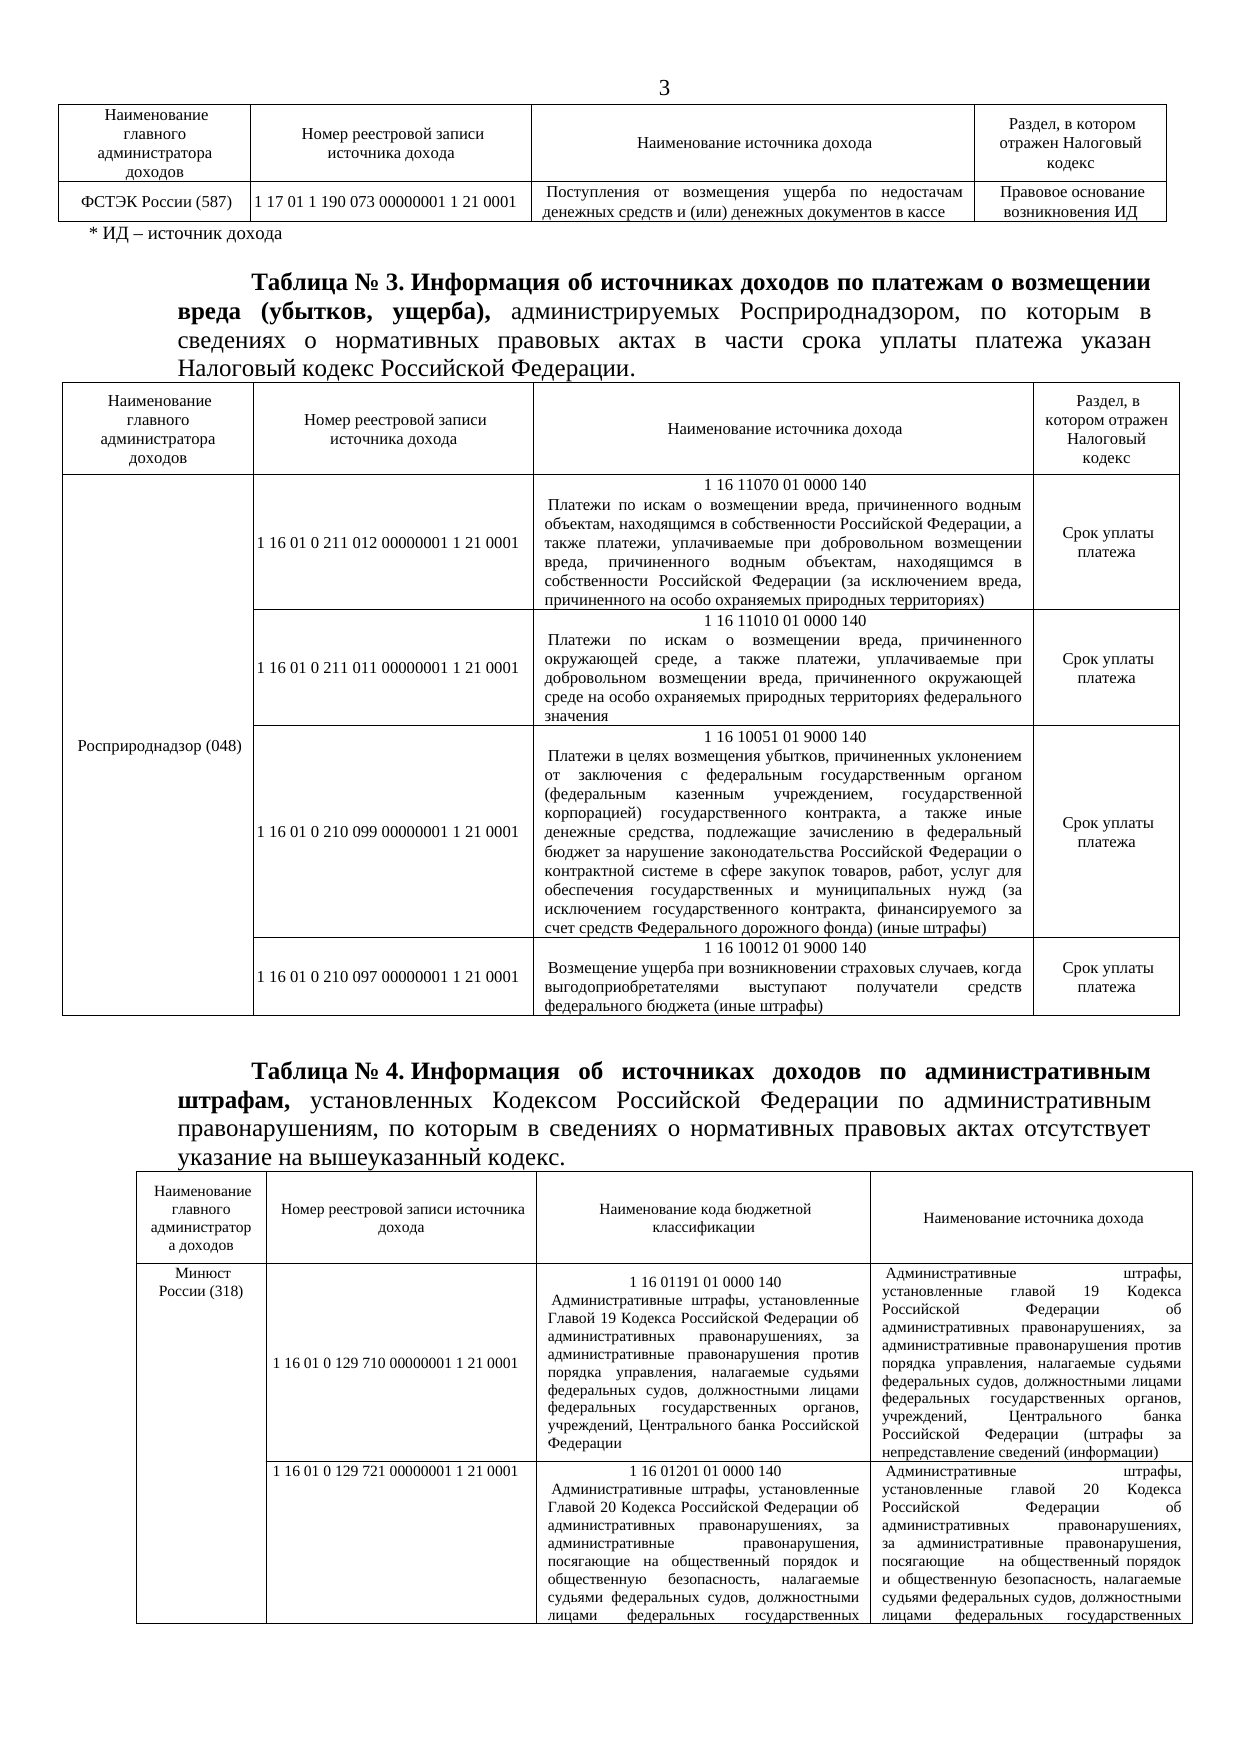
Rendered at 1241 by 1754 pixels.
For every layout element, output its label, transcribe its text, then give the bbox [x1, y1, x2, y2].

table_header Номер реестровой записи источника дохода [251, 105, 531, 181]
table_cell Срок уплаты платежа [1034, 726, 1179, 937]
text * ИД – источник дохода [88, 222, 1152, 243]
table_cell Росприроднадзор (048) [63, 475, 253, 1015]
table_cell 1 16 01 0 129 710 00000001 1 21 0001 [267, 1264, 536, 1461]
table_cell Срок уплаты платежа [1034, 938, 1179, 1015]
table_header Раздел, в котором отражен Налоговый кодекс [1034, 383, 1179, 474]
table_cell 1 16 01 0 129 721 00000001 1 21 0001 [267, 1462, 536, 1623]
table_cell 1 16 01 0 211 011 00000001 1 21 0001 [254, 610, 533, 725]
table_header Номер реестровой записи источника дохода [254, 383, 533, 474]
table_cell Поступления от возмещения ущерба по недостачам денежных средств и (или) денежных документов в кассе [532, 182, 974, 221]
table_header Наименование источника дохода [534, 383, 1033, 474]
table_cell 1 16 01191 01 0000 140 Административные штрафы, установленные Главой 19 Кодекса Российской Федерации об административных правонарушениях, за административные правонарушения против порядка управления, налагаемые судьями федеральных судов, должностными лицами федеральных государственных органов, учреждений, Центрального банка Российской Федерации [537, 1264, 870, 1461]
table_header Наименование источника дохода [871, 1172, 1192, 1263]
table_cell 1 16 01 0 210 097 00000001 1 21 0001 [254, 938, 533, 1015]
table_cell ФСТЭК России (587) [59, 182, 250, 221]
table_header Наименование главного администратора доходов [137, 1172, 266, 1263]
table_cell 1 16 10051 01 9000 140 Платежи в целях возмещения убытков, причиненных уклонением от заключения с федеральным государственным органом (федеральным казенным учреждением, государственной корпорацией) государственного контракта, а также иные денежные средства, подлежащие зачислению в федеральный бюджет за нарушение законодательства Российской Федерации о контрактной системе в сфере закупок товаров, работ, услуг для обеспечения государственных и муниципальных нужд (за исключением государственного контракта, финансируемого за счет средств Федерального дорожного фонда) (иные штрафы) [534, 726, 1033, 937]
text Таблица № 4. Информация об источниках доходов по административным штрафам, установленных Кодексом Российской Федерации по административным правонарушениям, по которым в сведениях о нормативных правовых актах отсутствует указание на вышеуказанный кодекс. [177, 1056, 1152, 1171]
table_cell 1 17 01 1 190 073 00000001 1 21 0001 [251, 182, 531, 221]
table_cell Срок уплаты платежа [1034, 610, 1179, 725]
table_cell 1 16 11010 01 0000 140 Платежи по искам о возмещении вреда, причиненного окружающей среде, а также платежи, уплачиваемые при добровольном возмещении вреда, причиненного окружающей среде на особо охраняемых природных территориях федерального значения [534, 610, 1033, 725]
table_header Наименование кода бюджетной классификации [537, 1172, 870, 1263]
table_cell 1 16 01 0 210 099 00000001 1 21 0001 [254, 726, 533, 937]
table_header Наименование источника дохода [532, 105, 974, 181]
text Таблица № 3. Информация об источниках доходов по платежам о возмещении вреда (убытков, ущерба), администрируемых Росприроднадзором, по которым в сведениях о нормативных правовых актах в части срока уплаты платежа указан Налоговый кодекс Российской Федерации. [177, 267, 1152, 382]
table_header Наименование главного администратора доходов [59, 105, 250, 181]
table_cell Минюст России (318) [137, 1264, 266, 1623]
table_cell 1 16 01 0 211 012 00000001 1 21 0001 [254, 475, 533, 609]
table_cell Административные штрафы, установленные главой 19 Кодекса Российской Федерации об административных правонарушениях, за административные правонарушения против порядка управления, налагаемые судьями федеральных судов, должностными лицами федеральных государственных органов, учреждений, Центрального банка Российской Федерации (штрафы за непредставление сведений (информации) [871, 1264, 1192, 1461]
table_header Раздел, в котором отражен Налоговый кодекс [975, 105, 1166, 181]
table_cell 1 16 10012 01 9000 140 Возмещение ущерба при возникновении страховых случаев, когда выгодоприобретателями выступают получатели средств федерального бюджета (иные штрафы) [534, 938, 1033, 1015]
table_cell Правовое основание возникновения ИД [975, 182, 1166, 221]
table_cell Срок уплаты платежа [1034, 475, 1179, 609]
table_header Наименование главного администратора доходов [63, 383, 253, 474]
table_header Номер реестровой записи источника дохода [267, 1172, 536, 1263]
table_cell 1 16 11070 01 0000 140 Платежи по искам о возмещении вреда, причиненного водным объектам, находящимся в собственности Российской Федерации, а также платежи, уплачиваемые при добровольном возмещении вреда, причиненного водным объектам, находящимся в собственности Российской Федерации (за исключением вреда, причиненного на особо охраняемых природных территориях) [534, 475, 1033, 609]
